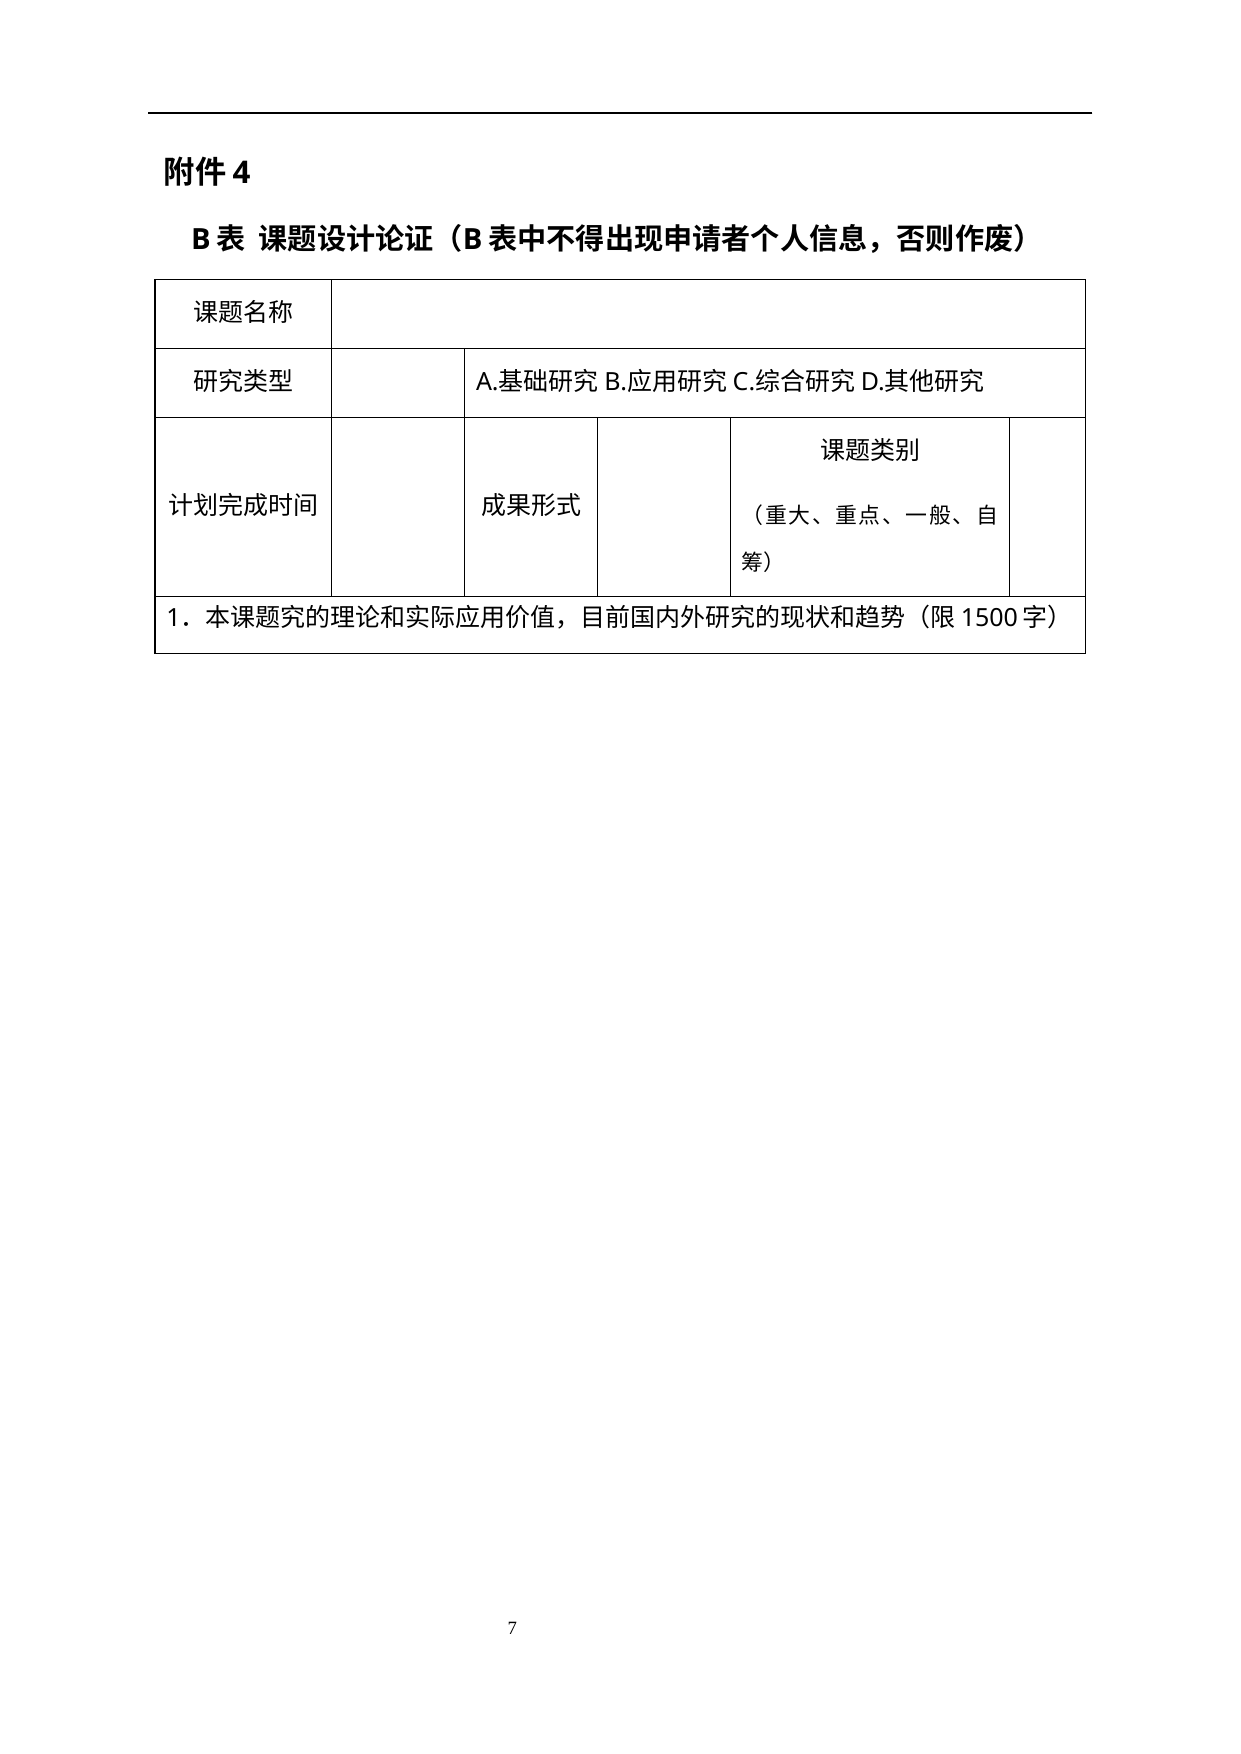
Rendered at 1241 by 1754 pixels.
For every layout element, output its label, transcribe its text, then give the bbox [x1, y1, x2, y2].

text B表 课题设计论证（B表中不得出现申请者个人信息，否则作废） [148, 216, 1092, 258]
table_cell [598, 418, 730, 596]
table_cell 成果形式 [465, 418, 597, 596]
table_cell 研究类型 [156, 349, 331, 417]
table_cell [1010, 418, 1085, 596]
table_cell 1．本课题究的理论和实际应用价值，目前国内外研究的现状和趋势（限1500字） [156, 597, 1085, 652]
table_cell A.基础研究 B.应用研究 C.综合研究 D.其他研究 [465, 349, 1085, 417]
table_cell [332, 418, 464, 596]
text 附件4 [148, 148, 1092, 193]
table_cell [332, 349, 464, 417]
table_header [332, 280, 1085, 348]
table_cell 计划完成时间 [156, 418, 331, 596]
table_cell 课题类别 （重大、重点、一般、自筹） [731, 418, 1009, 596]
table_header 课题名称 [156, 280, 331, 348]
